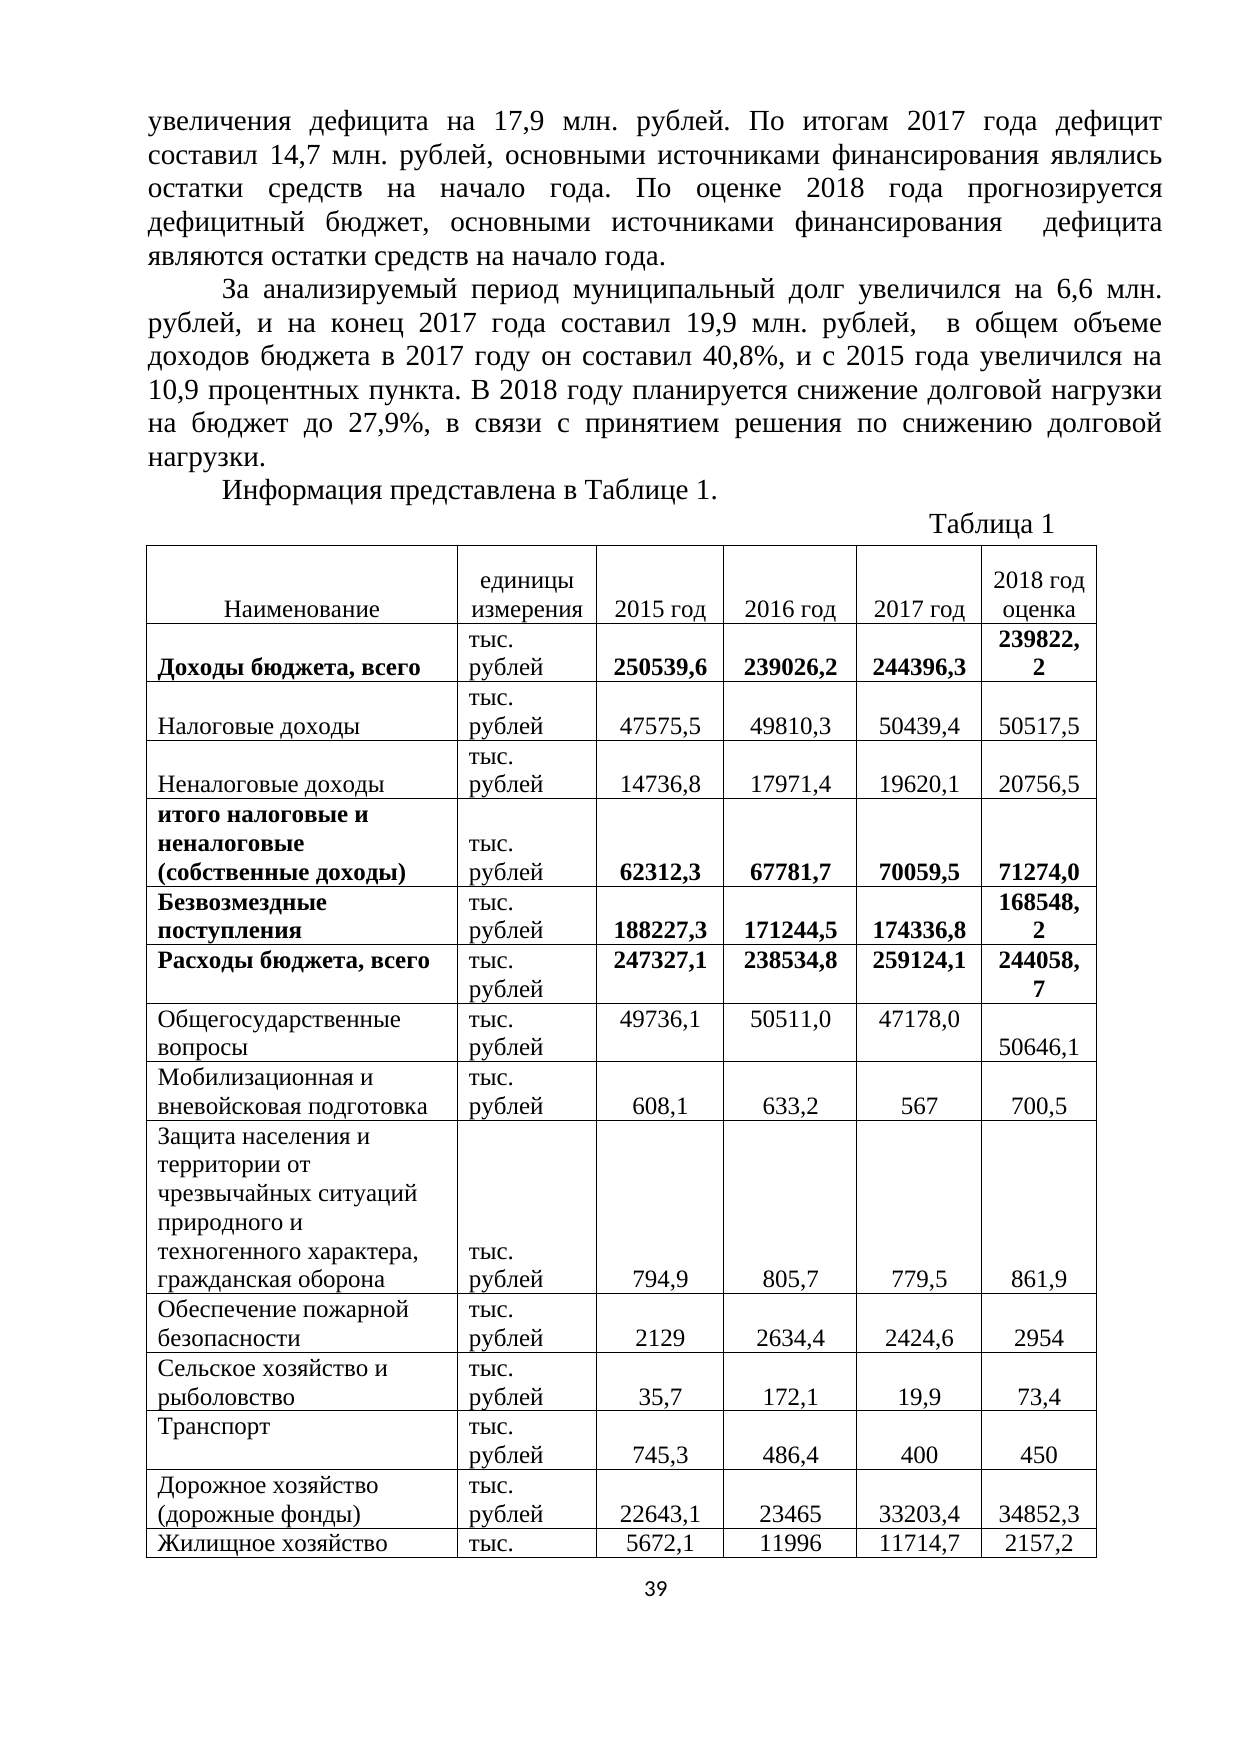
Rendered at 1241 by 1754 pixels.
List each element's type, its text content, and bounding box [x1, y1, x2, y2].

table_cell 171244,5 [724, 887, 856, 944]
table_cell 62312,3 [597, 799, 723, 886]
table_cell Защита населения и территории от чрезвычайных ситуаций природного и техногенного характера, гражданская оборона [147, 1121, 457, 1293]
table_cell 700,5 [982, 1062, 1096, 1120]
table_cell тыс. рублей [458, 1353, 596, 1410]
table_cell 50511,0 [724, 1004, 856, 1061]
table_cell 779,5 [857, 1121, 981, 1293]
table_cell 73,4 [982, 1353, 1096, 1410]
table_header 2018 год оценка [982, 546, 1096, 623]
table_cell 50439,4 [857, 682, 981, 740]
table_cell Безвозмездные поступления [147, 887, 457, 944]
text Таблица 1 [148, 506, 1163, 539]
table_cell 745,3 [597, 1411, 723, 1469]
table_cell 70059,5 [857, 799, 981, 886]
table_cell 2634,4 [724, 1294, 856, 1352]
table_cell 2424,6 [857, 1294, 981, 1352]
table_cell тыс. рублей [458, 1294, 596, 1352]
table_cell тыс. рублей [458, 682, 596, 740]
table_cell 188227,3 [597, 887, 723, 944]
table_cell 247327,1 [597, 945, 723, 1003]
table_header 2015 год [597, 546, 723, 623]
table_cell итого налоговые и неналоговые (собственные доходы) [147, 799, 457, 886]
table_header 2016 год [724, 546, 856, 623]
table_cell 244396,3 [857, 624, 981, 681]
table_cell 239026,2 [724, 624, 856, 681]
table_cell 49810,3 [724, 682, 856, 740]
table_cell Сельское хозяйство и рыболовство [147, 1353, 457, 1410]
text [148, 103, 1163, 271]
table_cell Общегосударственные вопросы [147, 1004, 457, 1061]
table_cell тыс. рублей [458, 799, 596, 886]
table_cell 19620,1 [857, 741, 981, 798]
table_header единицы измерения [458, 546, 596, 623]
table_cell 239822,2 [982, 624, 1096, 681]
table_header Наименование [147, 546, 457, 623]
table_cell 35,7 [597, 1353, 723, 1410]
table_cell 71274,0 [982, 799, 1096, 886]
table_cell 259124,1 [857, 945, 981, 1003]
table_cell 20756,5 [982, 741, 1096, 798]
table_cell 11714,7 [857, 1529, 981, 1557]
table_cell 861,9 [982, 1121, 1096, 1293]
table_cell тыс. рублей [458, 1121, 596, 1293]
table_cell 567 [857, 1062, 981, 1120]
table_cell Мобилизационная и вневойсковая подготовка [147, 1062, 457, 1120]
table_cell 172,1 [724, 1353, 856, 1410]
table_cell 34852,3 [982, 1470, 1096, 1527]
table_cell 794,9 [597, 1121, 723, 1293]
table_cell тыс. рублей [458, 1062, 596, 1120]
table_cell тыс. рублей [458, 945, 596, 1003]
table_cell 2157,2 [982, 1529, 1096, 1557]
table_cell 47575,5 [597, 682, 723, 740]
table_cell Обеспечение пожарной безопасности [147, 1294, 457, 1352]
table_cell тыс. рублей [458, 741, 596, 798]
table_header 2017 год [857, 546, 981, 623]
table_cell 23465 [724, 1470, 856, 1527]
table_cell тыс. рублей [458, 1411, 596, 1469]
table_cell 608,1 [597, 1062, 723, 1120]
table_cell 50517,5 [982, 682, 1096, 740]
table_cell Транспорт [147, 1411, 457, 1469]
table_cell 49736,1 [597, 1004, 723, 1061]
table_cell Дорожное хозяйство (дорожные фонды) [147, 1470, 457, 1527]
table_cell Налоговые доходы [147, 682, 457, 740]
table_cell 244058,7 [982, 945, 1096, 1003]
table_cell 400 [857, 1411, 981, 1469]
text За анализируемый период муниципальный долг увеличился на 6,6 млн. рублей, и на конец 2017 года составил 19,9 млн. рублей, в общем объеме доходов бюджета в 2017 году он составил 40,8%, и с 2015 года увеличился на 10,9 процентных пункта. В 2018 году планируется снижение долговой нагрузки на бюджет до 27,9%, в связи с принятием решения по снижению долговой нагрузки. [148, 271, 1163, 472]
table_cell 238534,8 [724, 945, 856, 1003]
table_cell 168548,2 [982, 887, 1096, 944]
table_cell 486,4 [724, 1411, 856, 1469]
table_cell 17971,4 [724, 741, 856, 798]
table_cell 2129 [597, 1294, 723, 1352]
table_cell 33203,4 [857, 1470, 981, 1527]
table_cell 5672,1 [597, 1529, 723, 1557]
table_cell 805,7 [724, 1121, 856, 1293]
table_cell 250539,6 [597, 624, 723, 681]
table_cell 50646,1 [982, 1004, 1096, 1061]
table_cell 11996 [724, 1529, 856, 1557]
table_cell Жилищное хозяйство [147, 1529, 457, 1557]
table_cell тыс. рублей [458, 624, 596, 681]
table_cell 47178,0 [857, 1004, 981, 1061]
table_cell 174336,8 [857, 887, 981, 944]
table_cell 450 [982, 1411, 1096, 1469]
table_cell тыс. рублей [458, 1470, 596, 1527]
table_cell Неналоговые доходы [147, 741, 457, 798]
table_cell Расходы бюджета, всего [147, 945, 457, 1003]
table_cell 2954 [982, 1294, 1096, 1352]
table_cell 67781,7 [724, 799, 856, 886]
table_cell тыс. рублей [458, 887, 596, 944]
table_cell 22643,1 [597, 1470, 723, 1527]
text Информация представлена в Таблице 1. [148, 472, 1163, 506]
table_cell 19,9 [857, 1353, 981, 1410]
table_cell 14736,8 [597, 741, 723, 798]
table_cell тыс. рублей [458, 1004, 596, 1061]
table_cell 633,2 [724, 1062, 856, 1120]
table_cell тыс. рублей [458, 1529, 596, 1557]
table_cell Доходы бюджета, всего [147, 624, 457, 681]
